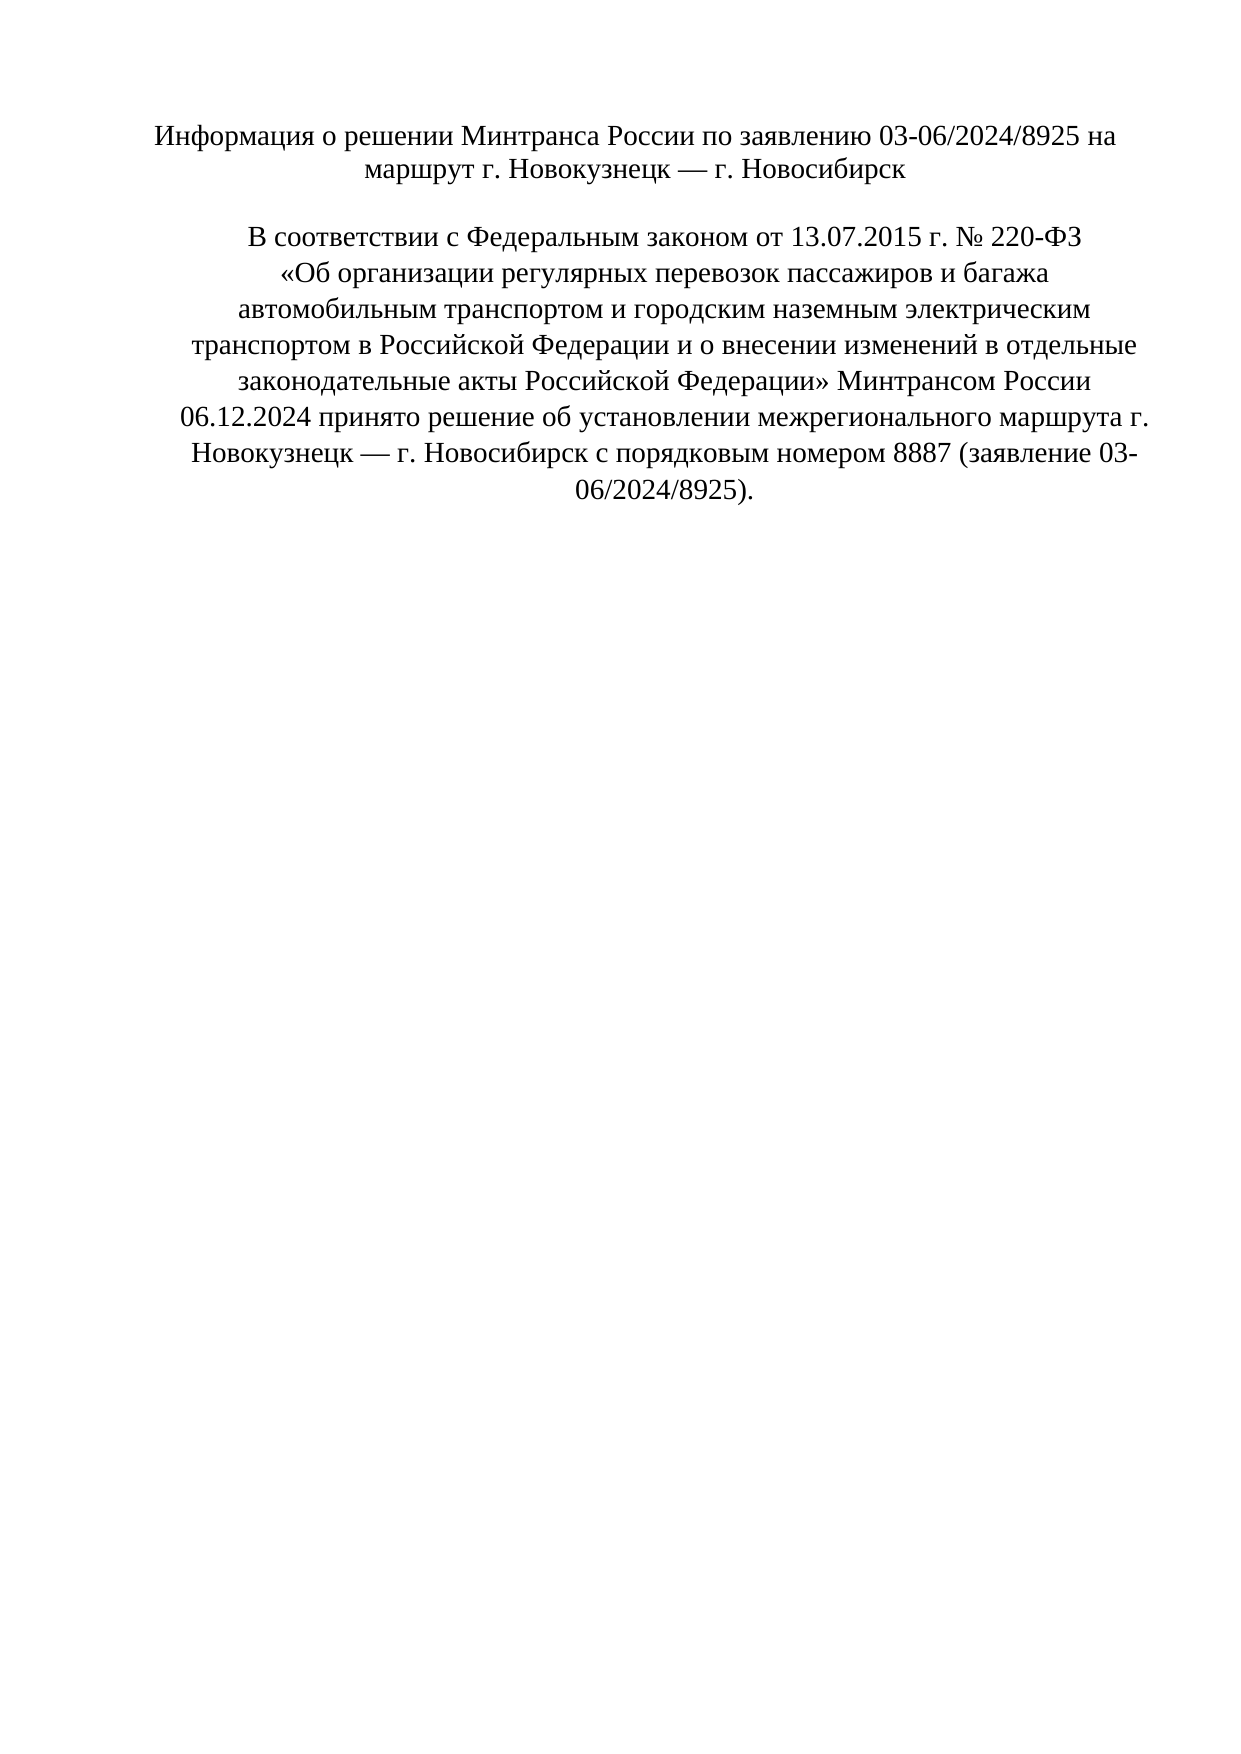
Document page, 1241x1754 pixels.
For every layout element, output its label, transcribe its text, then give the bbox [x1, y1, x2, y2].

text В соответствии с Федеральным законом от 13.07.2015 г. № 220-ФЗ «Об организации регулярных перевозок пассажиров и багажа автомобильным транспортом и городским наземным электрическим транспортом в Российской Федерации и о внесении изменений в отдельные законодательные акты Российской Федерации» Минтрансом России 06.12.2024 принято решение об установлении межрегионального маршрута г. Новокузнецк — г. Новосибирск с порядковым номером 8887 (заявление 03-06/2024/8925). [177, 219, 1152, 505]
text Информация о решении Минтранса России по заявлению 03-06/2024/8925 на маршрут г. Новокузнецк — г. Новосибирск [118, 118, 1152, 185]
